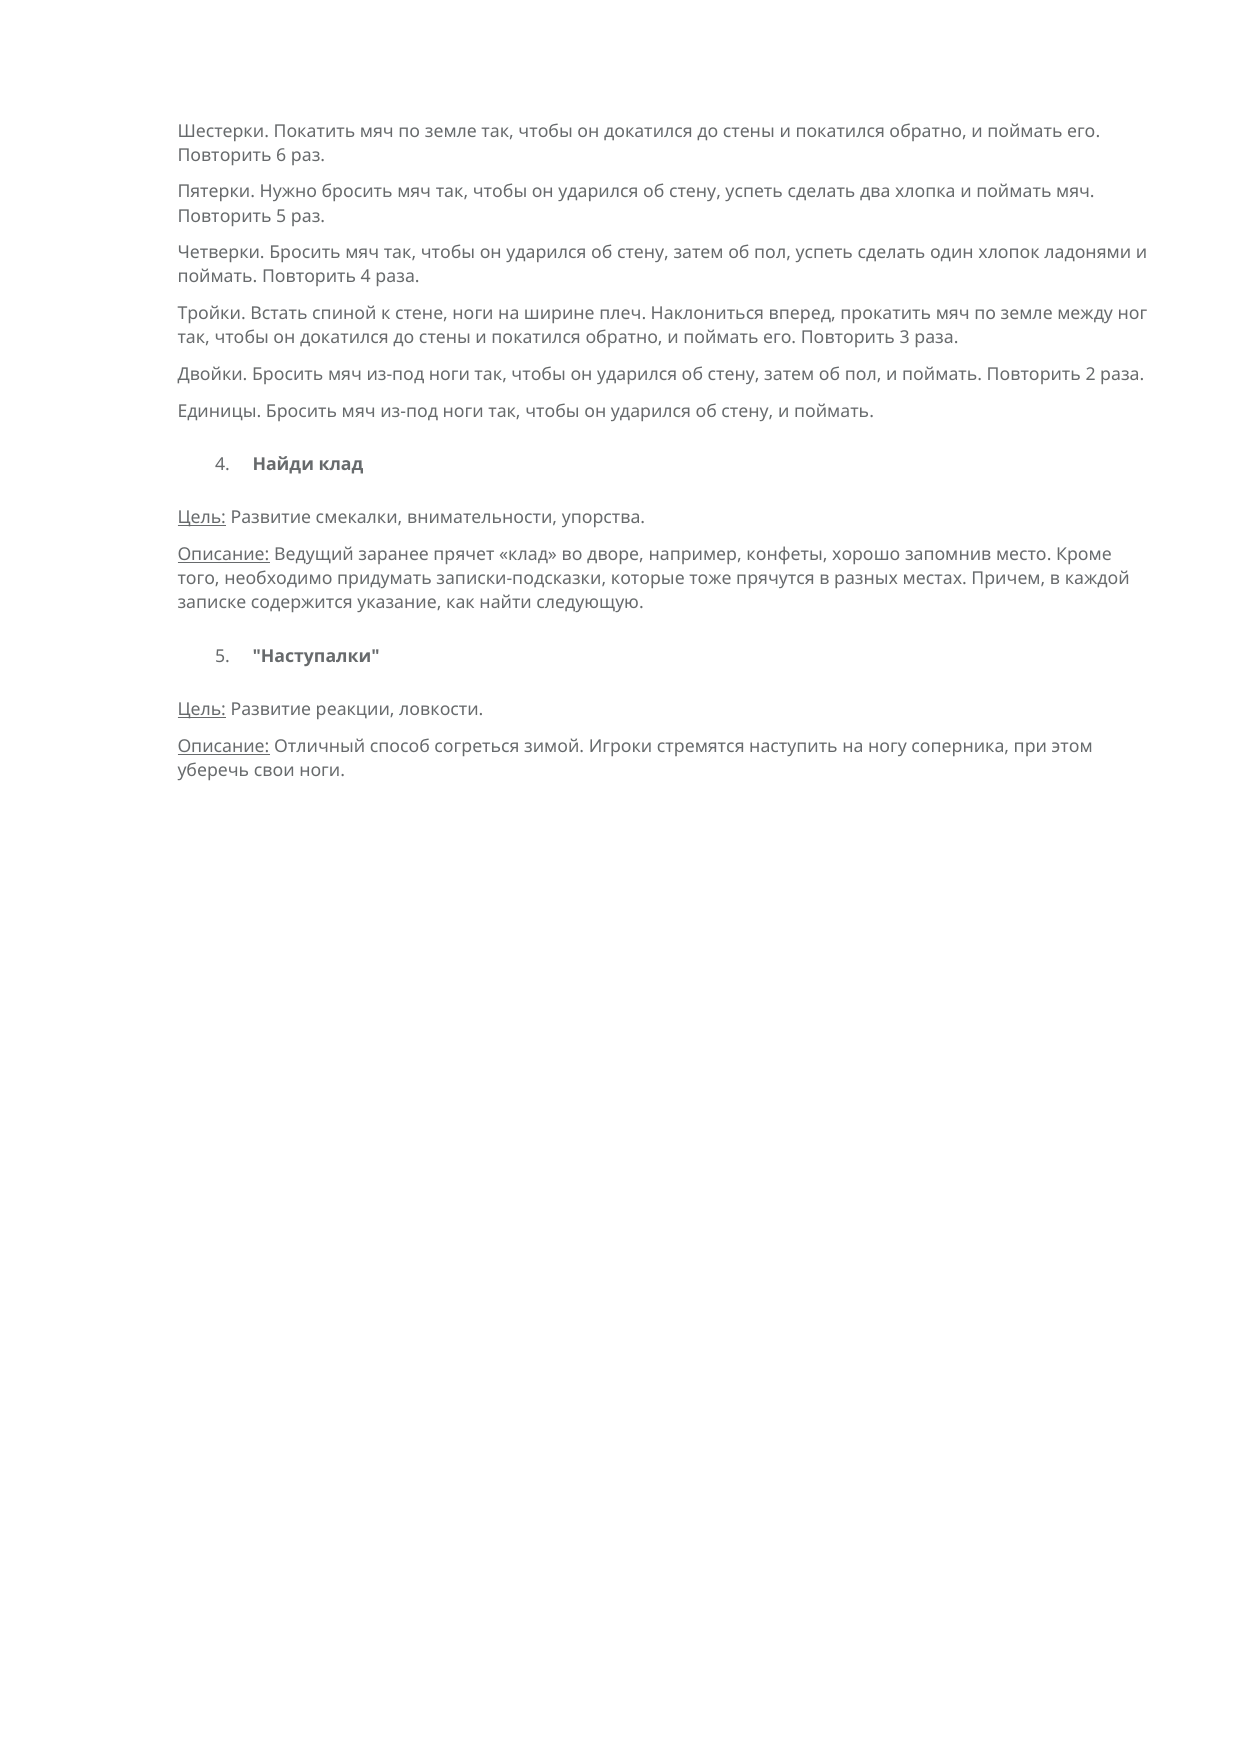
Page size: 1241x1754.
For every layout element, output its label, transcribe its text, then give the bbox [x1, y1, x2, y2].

list "Наступалки" [215, 643, 1152, 667]
text Цель: Развитие смекалки, внимательности, упорства. [177, 505, 1152, 529]
text Описание: Ведущий заранее прячет «клад» во дворе, например, конфеты, хорошо запомнив место. Кроме того, необходимо придумать записки-подсказки, которые тоже прячутся в разных местах. Причем, в каждой записке содержится указание, как найти следующую. [177, 541, 1152, 614]
text Единицы. Бросить мяч из-под ноги так, чтобы он ударился об стену, и поймать. [177, 398, 1152, 422]
list Найди клад [215, 451, 1152, 476]
text Тройки. Встать спиной к стене, ноги на ширине плеч. Наклониться вперед, прокатить мяч по земле между ног так, чтобы он докатился до стены и покатился обратно, и поймать его. Повторить 3 раза. [177, 301, 1152, 349]
text Цель: Развитие реакции, ловкости. [177, 696, 1152, 721]
text Описание: Отличный способ согреться зимой. Игроки стремятся наступить на ногу соперника, при этом уберечь свои ноги. [177, 733, 1152, 781]
text Пятерки. Нужно бросить мяч так, чтобы он ударился об стену, успеть сделать два хлопка и поймать мяч. Повторить 5 раз. [177, 179, 1152, 227]
text Четверки. Бросить мяч так, чтобы он ударился об стену, затем об пол, успеть сделать один хлопок ладонями и поймать. Повторить 4 раза. [177, 240, 1152, 288]
text Шестерки. Покатить мяч по земле так, чтобы он докатился до стены и покатился обратно, и поймать его. Повторить 6 раз. [177, 118, 1152, 166]
text Двойки. Бросить мяч из-под ноги так, чтобы он ударился об стену, затем об пол, и поймать. Повторить 2 раза. [177, 361, 1152, 386]
